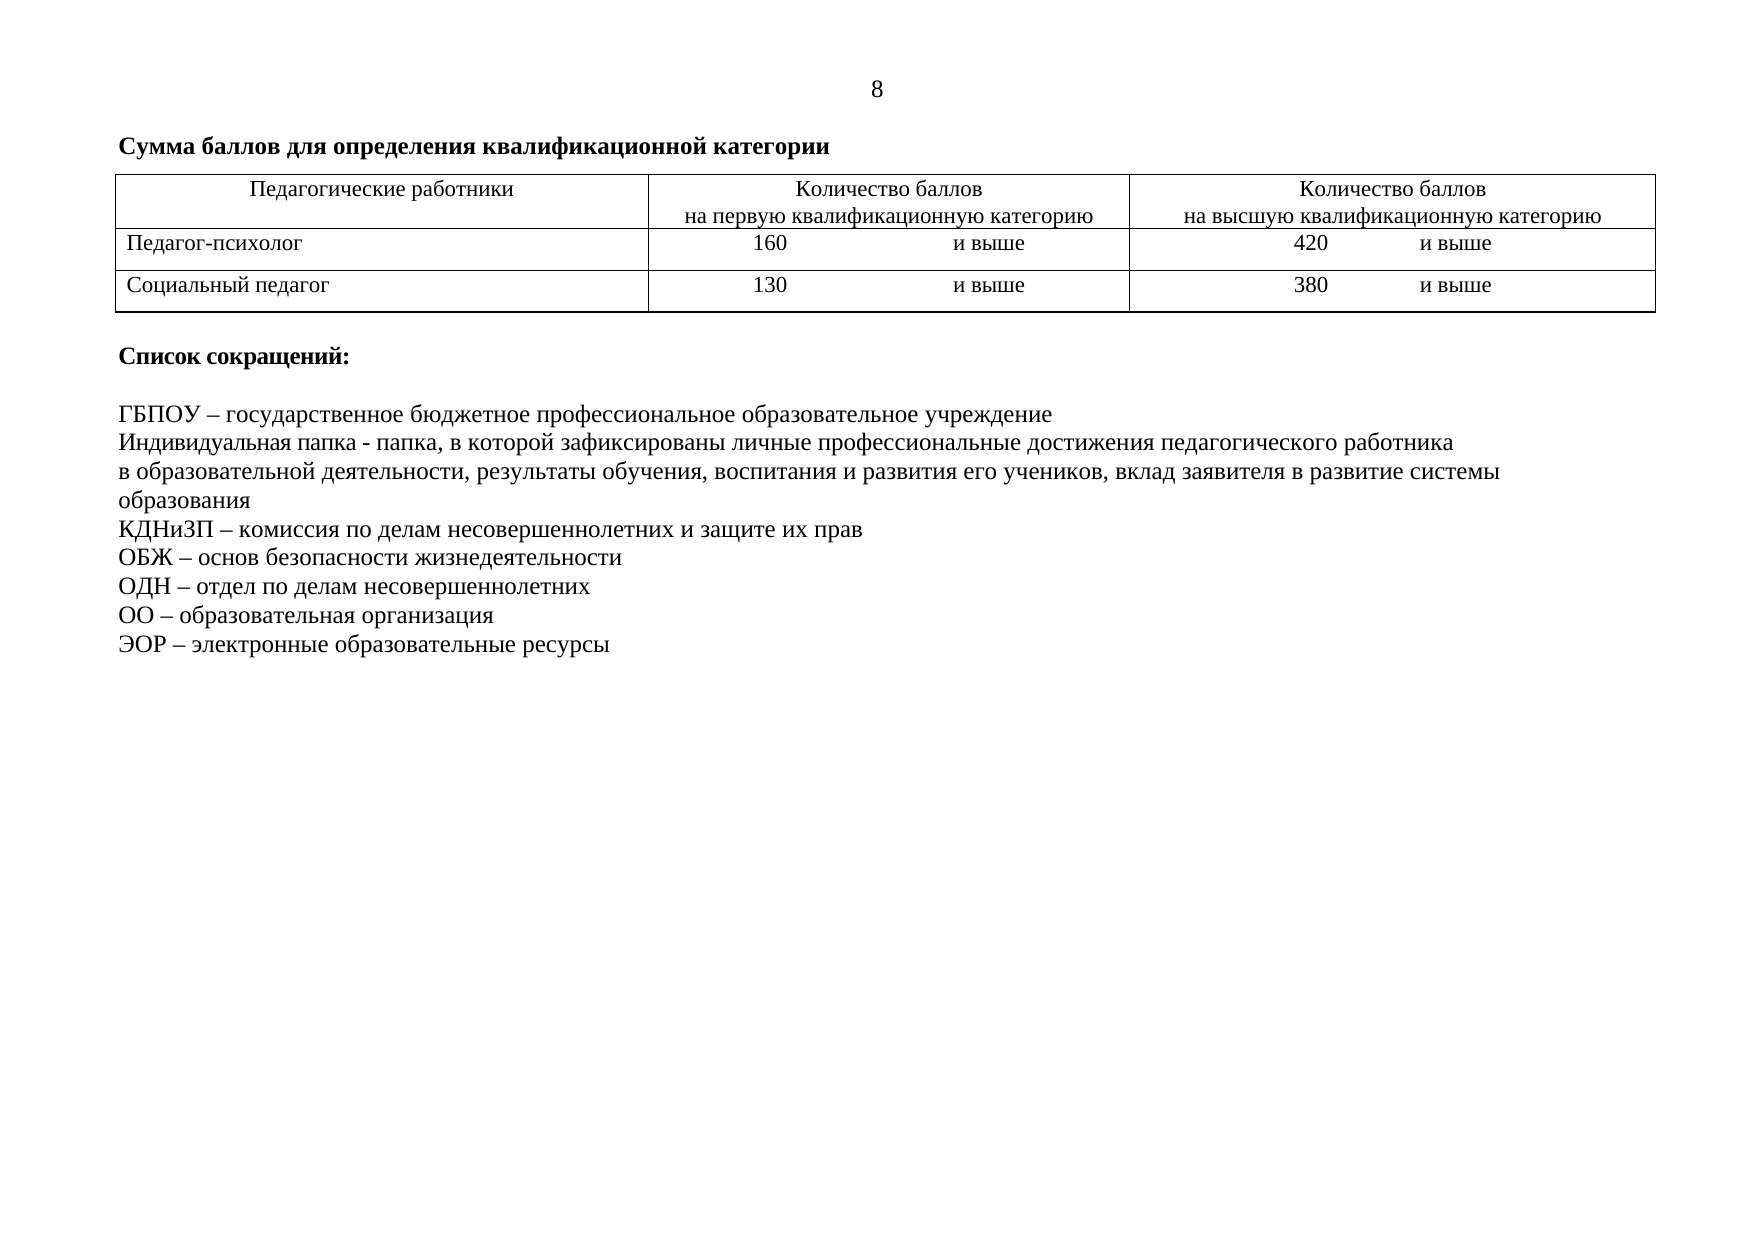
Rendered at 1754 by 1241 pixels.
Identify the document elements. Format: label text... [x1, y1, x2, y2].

text Сумма баллов для определения квалификационной категории [118, 131, 1636, 160]
table_header Педагогические работники [116, 175, 648, 228]
table_cell 380 и выше [1130, 271, 1655, 311]
text ГБПОУ – государственное бюджетное профессиональное образовательное учреждение [118, 399, 1636, 427]
table_cell Педагог-психолог [116, 229, 648, 270]
text Список сокращений: [118, 341, 1636, 370]
text ЭОР – электронные образовательные ресурсы [118, 629, 1636, 657]
table_cell Социальный педагог [116, 271, 648, 311]
text КДНиЗП – комиссия по делам несовершеннолетних и защите их прав [118, 514, 1636, 542]
text ОО – образовательная организация [118, 600, 1636, 629]
text Индивидуальная папка - папка, в которой зафиксированы личные профессиональные достижения педагогического работника в образовательной деятельности, результаты обучения, воспитания и развития его учеников, вклад заявителя в развитие системы образования [118, 427, 1636, 514]
text ОДН – отдел по делам несовершеннолетних [118, 571, 1636, 600]
table_cell 130 и выше [649, 271, 1129, 311]
table_cell 160 и выше [649, 229, 1129, 270]
table_header Количество баллов на первую квалификационную категорию [649, 175, 1129, 228]
table_header Количество баллов на высшую квалификационную категорию [1130, 175, 1655, 228]
table_cell 420 и выше [1130, 229, 1655, 270]
text ОБЖ – основ безопасности жизнедеятельности [118, 542, 1636, 571]
